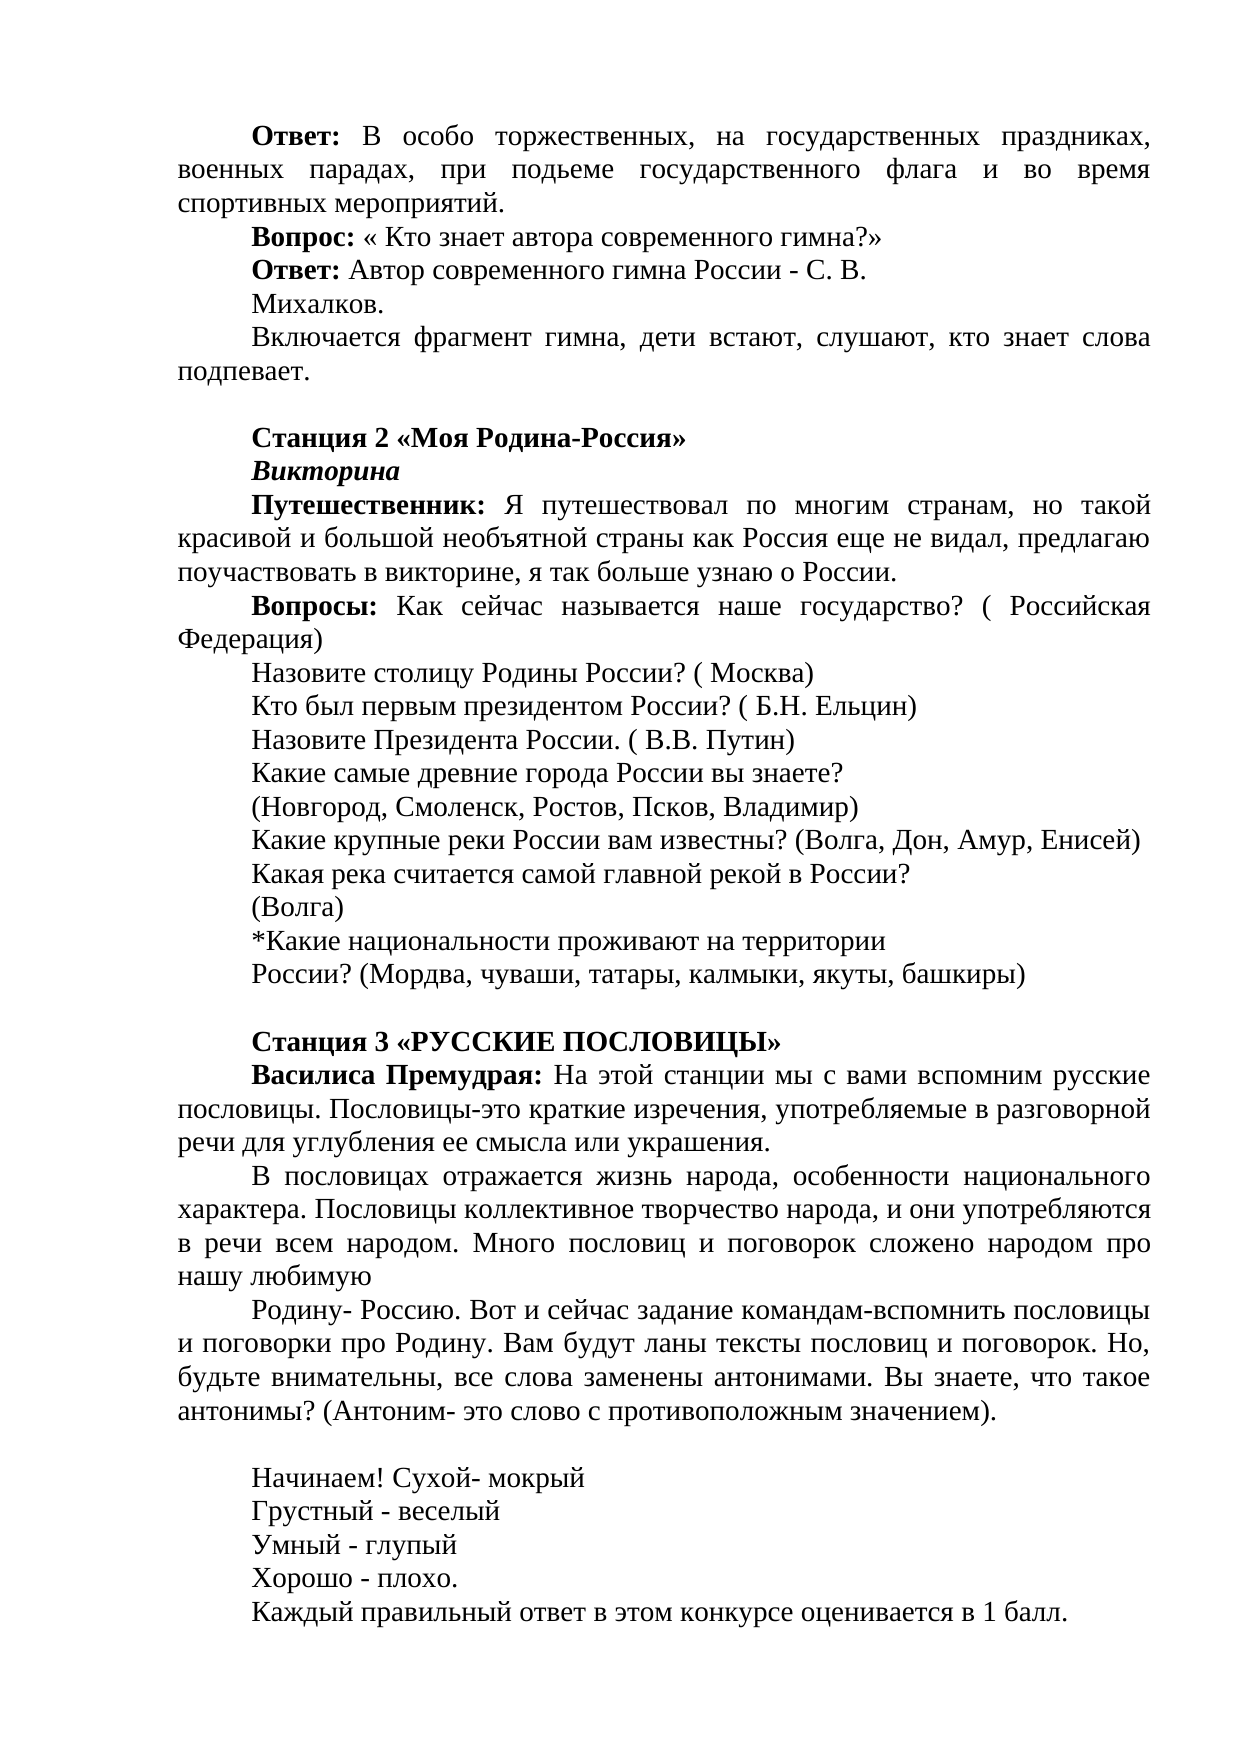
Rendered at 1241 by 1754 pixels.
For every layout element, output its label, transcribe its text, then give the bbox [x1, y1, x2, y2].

text Станция 3 «РУССКИЕ ПОСЛОВИЦЫ» [177, 1024, 1152, 1057]
text ﻿Какие крупные реки России вам известны? (Волга, Дон, Амур, Енисей) [177, 822, 1152, 856]
text Вопрос: « Кто знает автора современного гимна?» [177, 219, 1152, 252]
text Умный - глупый [177, 1527, 1152, 1560]
text ﻿Кто был первым президентом России? ( Б.Н. Ельцин) [177, 688, 1152, 722]
text Викторина [177, 453, 1152, 487]
text ﻿Назовите столицу Родины России? ( Москва) [177, 655, 1152, 688]
text Путешественник: Я путешествовал по многим странам, но такой красивой и большой необъятной страны как Россия еще не видал, предлагаю поучаствовать в викторине, я так больше узнаю о России. [177, 487, 1152, 588]
text Грустный - веселый [177, 1493, 1152, 1527]
text ﻿﻿Какие самые древние города России вы знаете? [177, 755, 1152, 789]
text В пословицах отражается жизнь народа, особенности национального характера. Пословицы коллективное творчество народа, и они употребляются в речи всем народом. Много пословиц и поговорок сложено народом про нашу любимую [177, 1158, 1152, 1292]
text Ответ: Автор современного гимна России - С. В. [177, 252, 1152, 286]
text Хорошо - плохо. [177, 1560, 1152, 1594]
text (Новгород, Смоленск, Ростов, Псков, Владимир) [177, 789, 1152, 822]
text Михалков. [177, 286, 1152, 319]
text Ответ: В особо торжественных, на государственных праздниках, военных парадах, при подьеме государственного флага и во время спортивных мероприятий. [177, 118, 1152, 219]
text ﻿Назовите Президента России. ( В.В. Путин) [177, 722, 1152, 755]
text *Какие национальности проживают на территории [177, 923, 1152, 957]
text Василиса Премудрая: На этой станции мы с вами вспомним русские пословицы. Пословицы-это краткие изречения, употребляемые в разговорной речи для углубления ее смысла или украшения. [177, 1057, 1152, 1158]
text Родину- Россию. Вот и сейчас задание командам-вспомнить пословицы и поговорки про Родину. Вам будут ланы тексты пословиц и поговорок. Но, будьте внимательны, все слова заменены антонимами. Вы знаете, что такое антонимы? (Антоним- это слово с противоположным значением). [177, 1292, 1152, 1426]
text (Волга) [177, 889, 1152, 923]
text ﻿﻿Какая река считается самой главной рекой в России? [177, 856, 1152, 889]
text Вопросы: Как сейчас называется наше государство? ( Российская Федерация) [177, 588, 1152, 655]
text Начинаем! Сухой- мокрый [177, 1460, 1152, 1493]
text России? (Мордва, чуваши, татары, калмыки, якуты, башкиры) [177, 957, 1152, 990]
text Включается фрагмент гимна, дети встают, слушают, кто знает слова подпевает. [177, 319, 1152, 386]
text Станция 2 «Моя Родина-Россия» [177, 420, 1152, 453]
text Каждый правильный ответ в этом конкурсе оценивается в 1 балл. [177, 1594, 1152, 1627]
